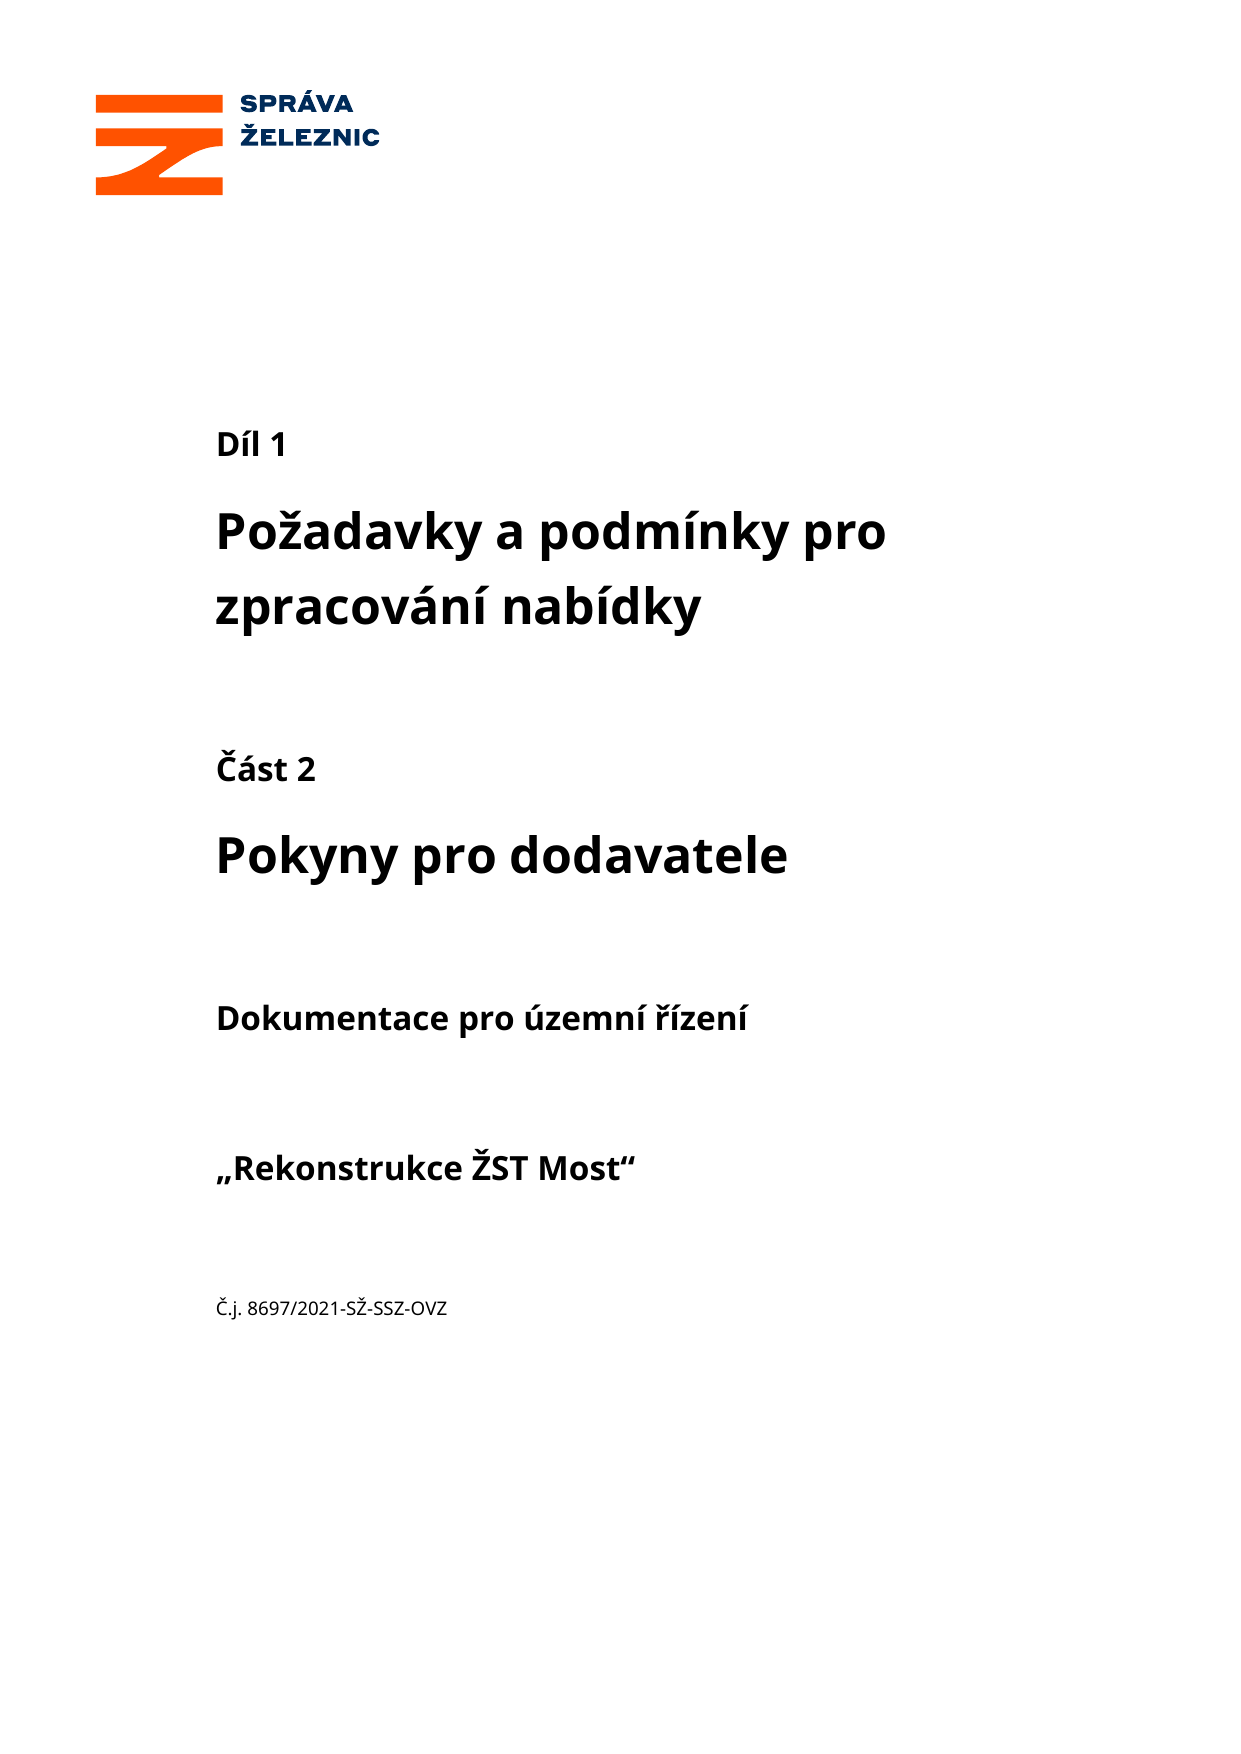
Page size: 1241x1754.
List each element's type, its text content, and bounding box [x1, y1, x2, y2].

text Část 2 [216, 746, 1122, 791]
list Č.j. 8697/2021-SŽ-SSZ-OVZ [216, 1295, 1122, 1320]
text Díl 1 [216, 421, 1122, 466]
text „Rekonstrukce ŽST Most“ [216, 1145, 1122, 1190]
text Dokumentace pro územní řízení [216, 995, 1122, 1041]
text Pokyny pro dodavatele [216, 820, 1122, 888]
text Požadavky a podmínky pro zpracování nabídky [216, 496, 1122, 639]
